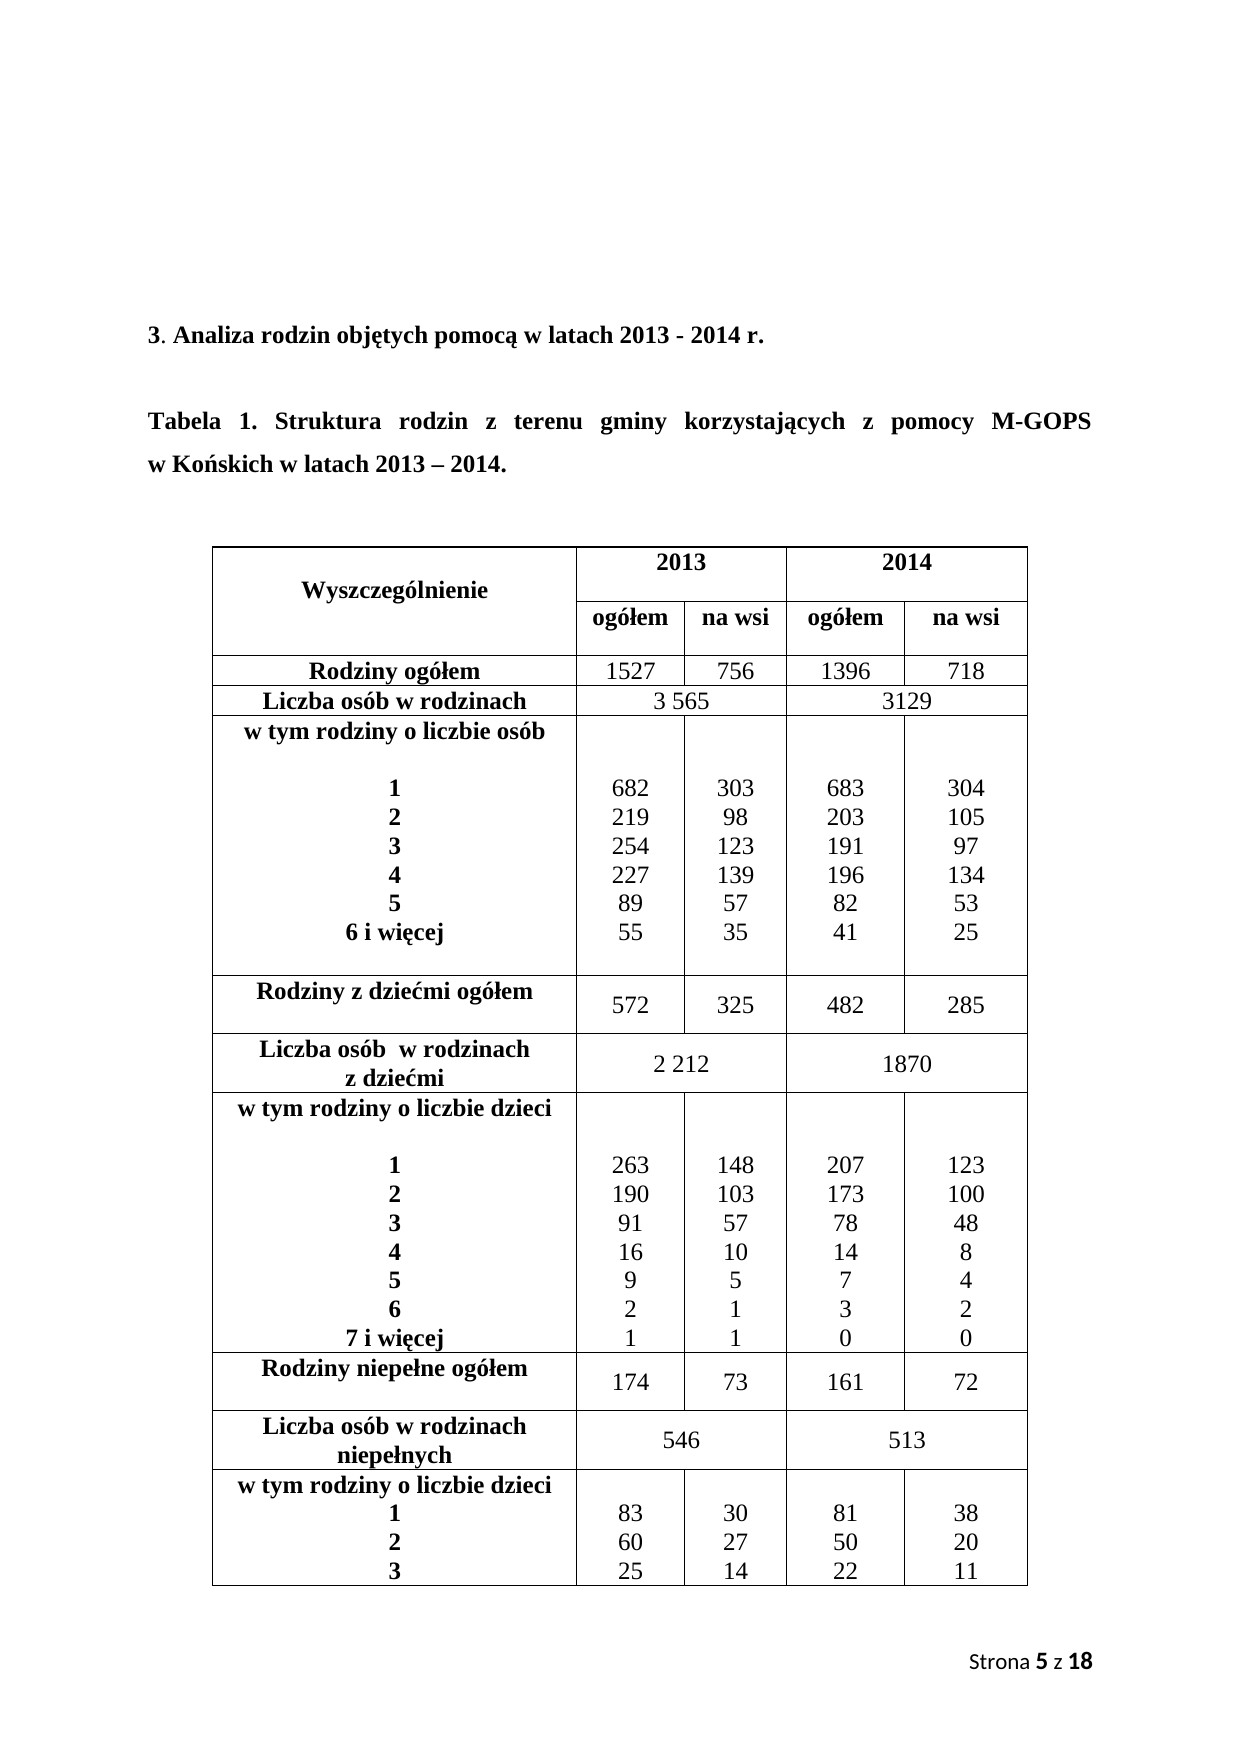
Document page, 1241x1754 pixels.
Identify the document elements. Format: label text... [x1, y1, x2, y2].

table_cell 207 173 78 14 7 3 0 [787, 1093, 904, 1352]
table_cell 3 565 [577, 686, 786, 715]
table_cell na wsi [905, 602, 1027, 655]
table_cell Rodziny z dziećmi ogółem [213, 976, 576, 1033]
table_cell 718 [905, 656, 1027, 685]
table_cell Liczba osób w rodzinach niepełnych [213, 1411, 576, 1469]
table_cell 572 [577, 976, 684, 1033]
table_cell 303 98 123 139 57 35 [685, 716, 786, 975]
table_cell 285 [905, 976, 1027, 1033]
table_header Wyszczególnienie [213, 548, 576, 655]
table_cell 1870 [787, 1034, 1027, 1092]
table_cell ogółem [787, 602, 904, 655]
table_cell 38 20 11 3 [905, 1470, 1027, 1585]
table_cell 263 190 91 16 9 2 1 [577, 1093, 684, 1352]
table_cell 83 60 25 6 [577, 1470, 684, 1585]
table_cell 30 27 14 2 [685, 1470, 786, 1585]
table_cell Rodziny ogółem [213, 656, 576, 685]
table_cell 304 105 97 134 53 25 [905, 716, 1027, 975]
text Tabela 1. Struktura rodzin z terenu gminy korzystających z pomocy M-GOPS w Końskich w latach 2013 – 2014. [148, 406, 1093, 478]
table_cell w tym rodziny o liczbie dzieci 1 2 3 4 5 6 7 i więcej [213, 1093, 576, 1352]
table_cell 1527 [577, 656, 684, 685]
table_cell Liczba osób w rodzinach z dziećmi [213, 1034, 576, 1092]
table_cell ogółem [577, 602, 684, 655]
table_cell Rodziny niepełne ogółem [213, 1353, 576, 1410]
table_cell w tym rodziny o liczbie osób 1 2 3 4 5 6 i więcej [213, 716, 576, 975]
table_cell 682 219 254 227 89 55 [577, 716, 684, 975]
table_header 2014 [787, 548, 1027, 601]
table_cell na wsi [685, 602, 786, 655]
table_header 2013 [577, 548, 786, 601]
table_cell 148 103 57 10 5 1 1 [685, 1093, 786, 1352]
table_cell 756 [685, 656, 786, 685]
table_cell 73 [685, 1353, 786, 1410]
table_cell 161 [787, 1353, 904, 1410]
table_cell 513 [787, 1411, 1027, 1469]
table_cell 2 212 [577, 1034, 786, 1092]
table_cell 123 100 48 8 4 2 0 [905, 1093, 1027, 1352]
table_cell 683 203 191 196 82 41 [787, 716, 904, 975]
table_cell 325 [685, 976, 786, 1033]
text 3. Analiza rodzin objętych pomocą w latach 2013 - 2014 r. [148, 320, 1093, 349]
table_cell 546 [577, 1411, 786, 1469]
table_cell 1396 [787, 656, 904, 685]
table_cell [213, 1470, 576, 1585]
table_cell 174 [577, 1353, 684, 1410]
table_cell 81 50 22 8 [787, 1470, 904, 1585]
table_cell 72 [905, 1353, 1027, 1410]
table_cell Liczba osób w rodzinach [213, 686, 576, 715]
table_cell 3129 [787, 686, 1027, 715]
table_cell 482 [787, 976, 904, 1033]
